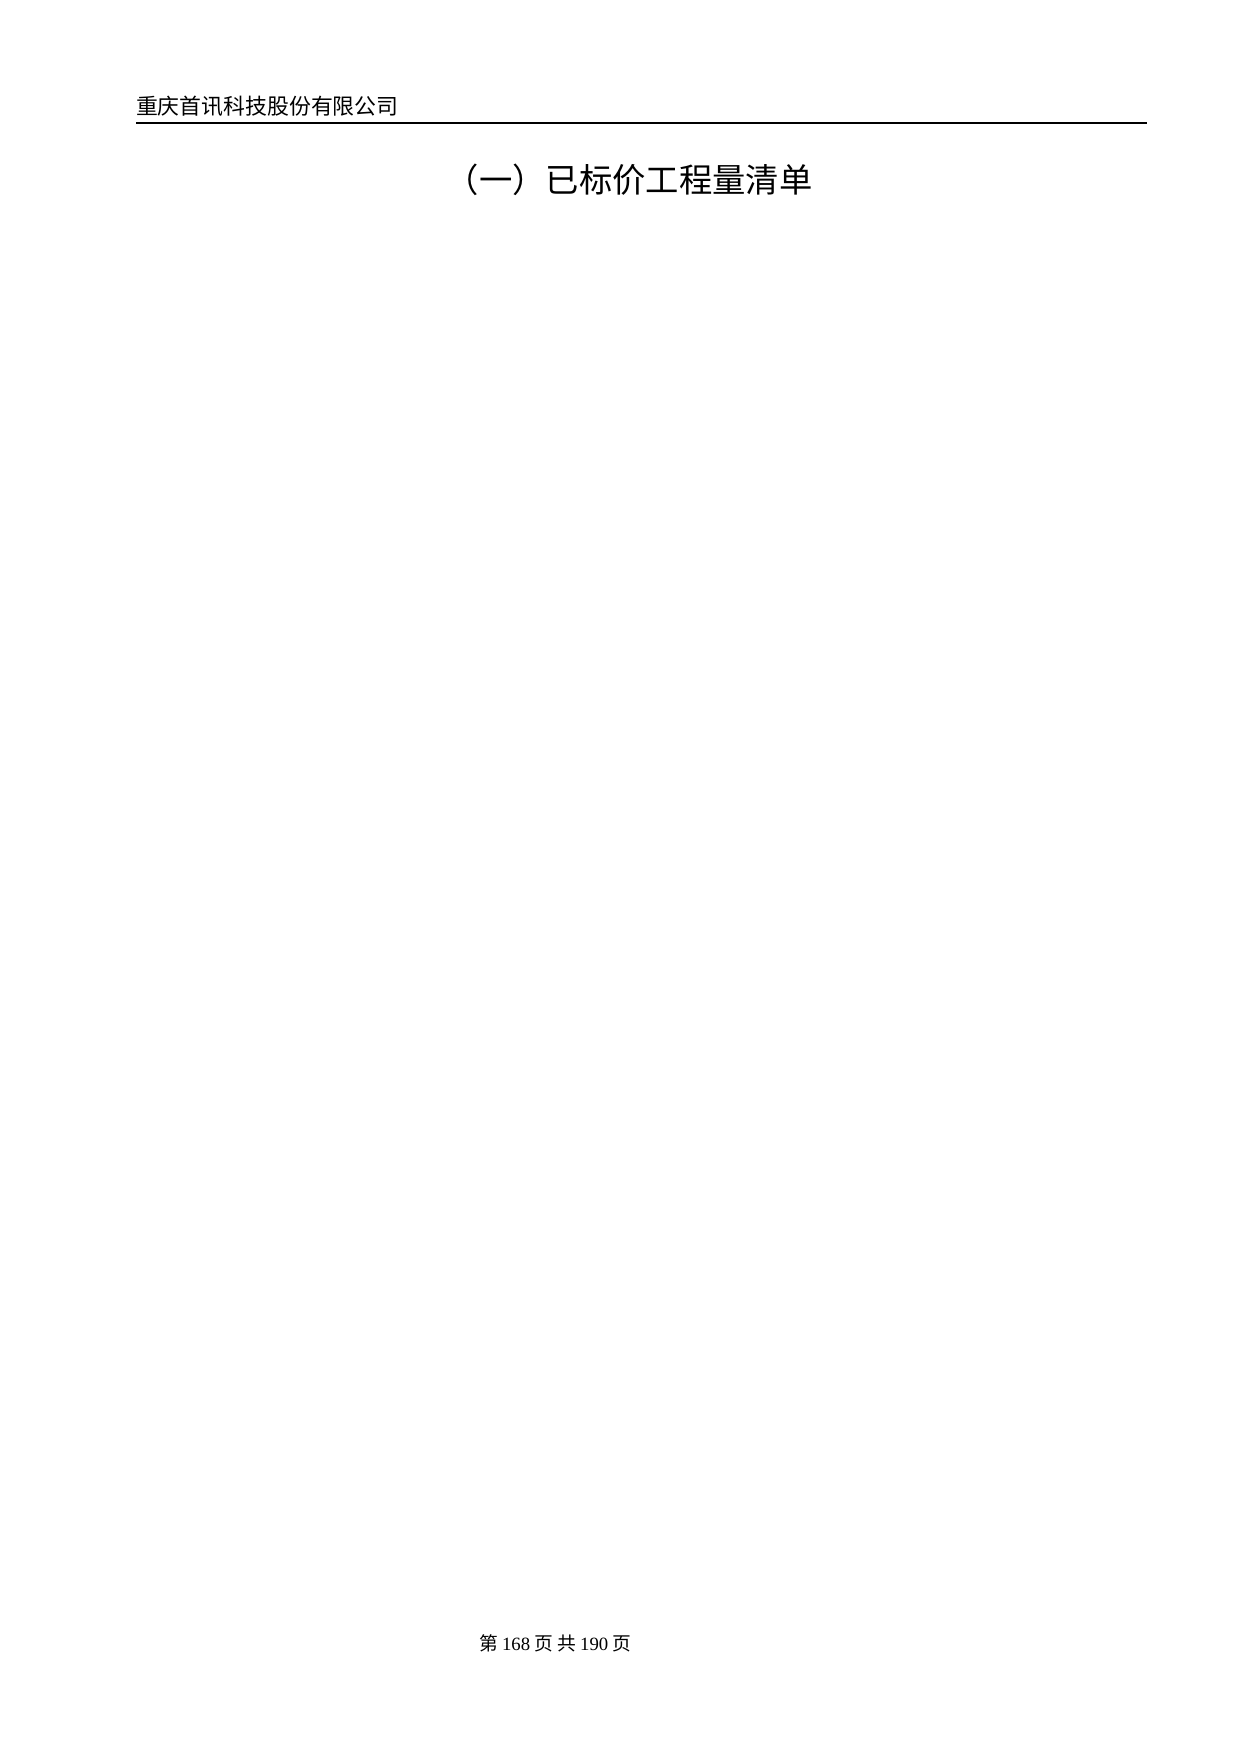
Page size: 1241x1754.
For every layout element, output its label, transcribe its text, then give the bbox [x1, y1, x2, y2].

subtitle （一）已标价工程量清单 [136, 146, 1122, 211]
